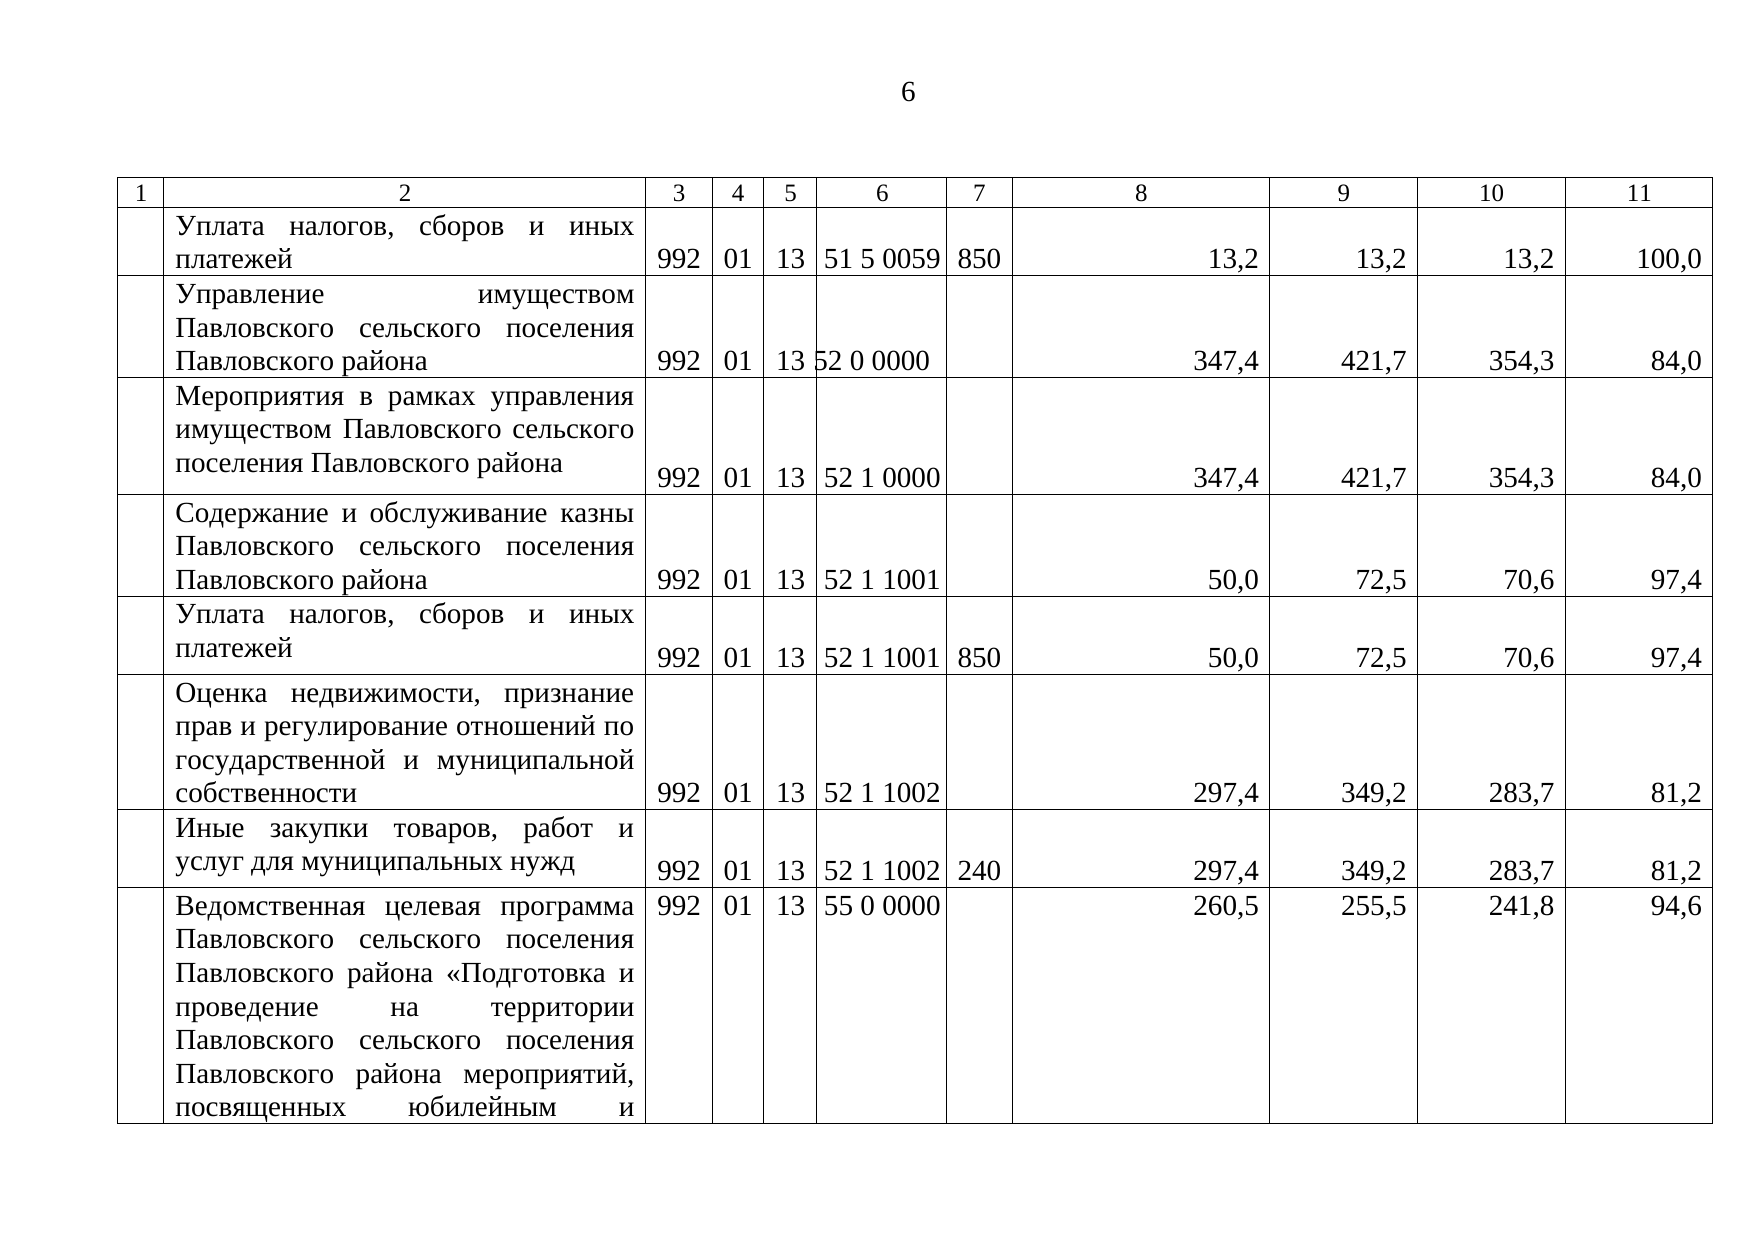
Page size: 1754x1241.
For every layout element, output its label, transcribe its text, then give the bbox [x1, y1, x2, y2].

table_cell 421,7 [1270, 378, 1417, 494]
table_cell 260,5 [1013, 888, 1269, 1123]
table_header 4 [713, 178, 763, 207]
table_cell 13 [764, 597, 816, 674]
table_cell [118, 378, 163, 494]
table_cell Управление имуществом Павловского сельского поселения Павловского района [164, 276, 645, 377]
table_cell 100,0 [1566, 208, 1712, 275]
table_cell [164, 888, 645, 1123]
table_cell [118, 276, 163, 377]
table_cell 850 [947, 597, 1012, 674]
table_cell 354,3 [1418, 378, 1565, 494]
table_cell 13,2 [1013, 208, 1269, 275]
table_cell 01 [713, 495, 763, 596]
table_header 3 [646, 178, 712, 207]
table_cell 13 [764, 378, 816, 494]
table_cell [947, 495, 1012, 596]
table_cell 01 [713, 888, 763, 1123]
table_cell 13,2 [1270, 208, 1417, 275]
table_cell 992 [646, 675, 712, 809]
table_cell 283,7 [1418, 675, 1565, 809]
table_cell 01 [713, 276, 763, 377]
table_cell 52 1 1001 [817, 495, 946, 596]
table_cell 13,2 [1418, 208, 1565, 275]
table_header 7 [947, 178, 1012, 207]
table_cell [118, 495, 163, 596]
table_cell 72,5 [1270, 597, 1417, 674]
table_cell [118, 810, 163, 887]
table_header 8 [1013, 178, 1269, 207]
table_cell 347,4 [1013, 276, 1269, 377]
table_cell 84,0 [1566, 378, 1712, 494]
table_cell 01 [713, 208, 763, 275]
table_cell 72,5 [1270, 495, 1417, 596]
table_cell 421,7 [1270, 276, 1417, 377]
table_cell 13 [764, 675, 816, 809]
table_cell [947, 276, 1012, 377]
table_cell 51 5 0059 [817, 208, 946, 275]
table_cell 70,6 [1418, 597, 1565, 674]
table_cell 349,2 [1270, 675, 1417, 809]
table_cell 13 [764, 810, 816, 887]
table_header 11 [1566, 178, 1712, 207]
table_cell 50,0 [1013, 597, 1269, 674]
table_header 5 [764, 178, 816, 207]
table_cell 354,3 [1418, 276, 1565, 377]
table_cell 255,5 [1270, 888, 1417, 1123]
table_cell Содержание и обслуживание казны Павловского сельского поселения Павловского района [164, 495, 645, 596]
table_cell [947, 378, 1012, 494]
table_cell 992 [646, 276, 712, 377]
table_cell 52 1 1002 [817, 675, 946, 809]
table_header 9 [1270, 178, 1417, 207]
table_cell 94,6 [1566, 888, 1712, 1123]
table_cell Уплата налогов, сборов и иных платежей [164, 208, 645, 275]
table_cell [118, 597, 163, 674]
table_cell 992 [646, 208, 712, 275]
table_cell 992 [646, 378, 712, 494]
table_cell 992 [646, 495, 712, 596]
table_cell 297,4 [1013, 810, 1269, 887]
table_cell 992 [646, 810, 712, 887]
table_header 2 [164, 178, 645, 207]
table_cell 52 0 0000 [817, 276, 946, 377]
table_cell 81,2 [1566, 675, 1712, 809]
table_cell 349,2 [1270, 810, 1417, 887]
table_cell 13 [764, 888, 816, 1123]
table_cell 84,0 [1566, 276, 1712, 377]
table_cell Уплата налогов, сборов и иных платежей [164, 597, 645, 674]
table_cell 992 [646, 888, 712, 1123]
table_cell [118, 888, 163, 1123]
table_cell [947, 675, 1012, 809]
table_cell [118, 208, 163, 275]
table_cell 01 [713, 597, 763, 674]
table_header 6 [817, 178, 946, 207]
table_cell 347,4 [1013, 378, 1269, 494]
table_cell 850 [947, 208, 1012, 275]
table_cell [947, 888, 1012, 1123]
table_cell Оценка недвижимости, признание прав и регулирование отношений по государственной и муниципальной собственности [164, 675, 645, 809]
table_cell 13 [764, 208, 816, 275]
table_cell Иные закупки товаров, работ и услуг для муниципальных нужд [164, 810, 645, 887]
table_cell 52 1 0000 [817, 378, 946, 494]
table_cell 992 [646, 597, 712, 674]
table_cell 50,0 [1013, 495, 1269, 596]
table_header 10 [1418, 178, 1565, 207]
table_cell 97,4 [1566, 597, 1712, 674]
table_cell 70,6 [1418, 495, 1565, 596]
table_cell 241,8 [1418, 888, 1565, 1123]
table_cell 81,2 [1566, 810, 1712, 887]
table_cell 283,7 [1418, 810, 1565, 887]
table_cell 297,4 [1013, 675, 1269, 809]
table_cell 97,4 [1566, 495, 1712, 596]
table_cell 01 [713, 378, 763, 494]
table_cell [118, 675, 163, 809]
table_cell 01 [713, 810, 763, 887]
table_cell 01 [713, 675, 763, 809]
table_cell 55 0 0000 [817, 888, 946, 1123]
table_cell 13 [764, 495, 816, 596]
table_header 1 [118, 178, 163, 207]
table_cell 240 [947, 810, 1012, 887]
table_cell 52 1 1001 [817, 597, 946, 674]
table_cell 52 1 1002 [817, 810, 946, 887]
table_cell 13 [764, 276, 816, 377]
table_cell Мероприятия в рамках управления имуществом Павловского сельского поселения Павловского района [164, 378, 645, 494]
